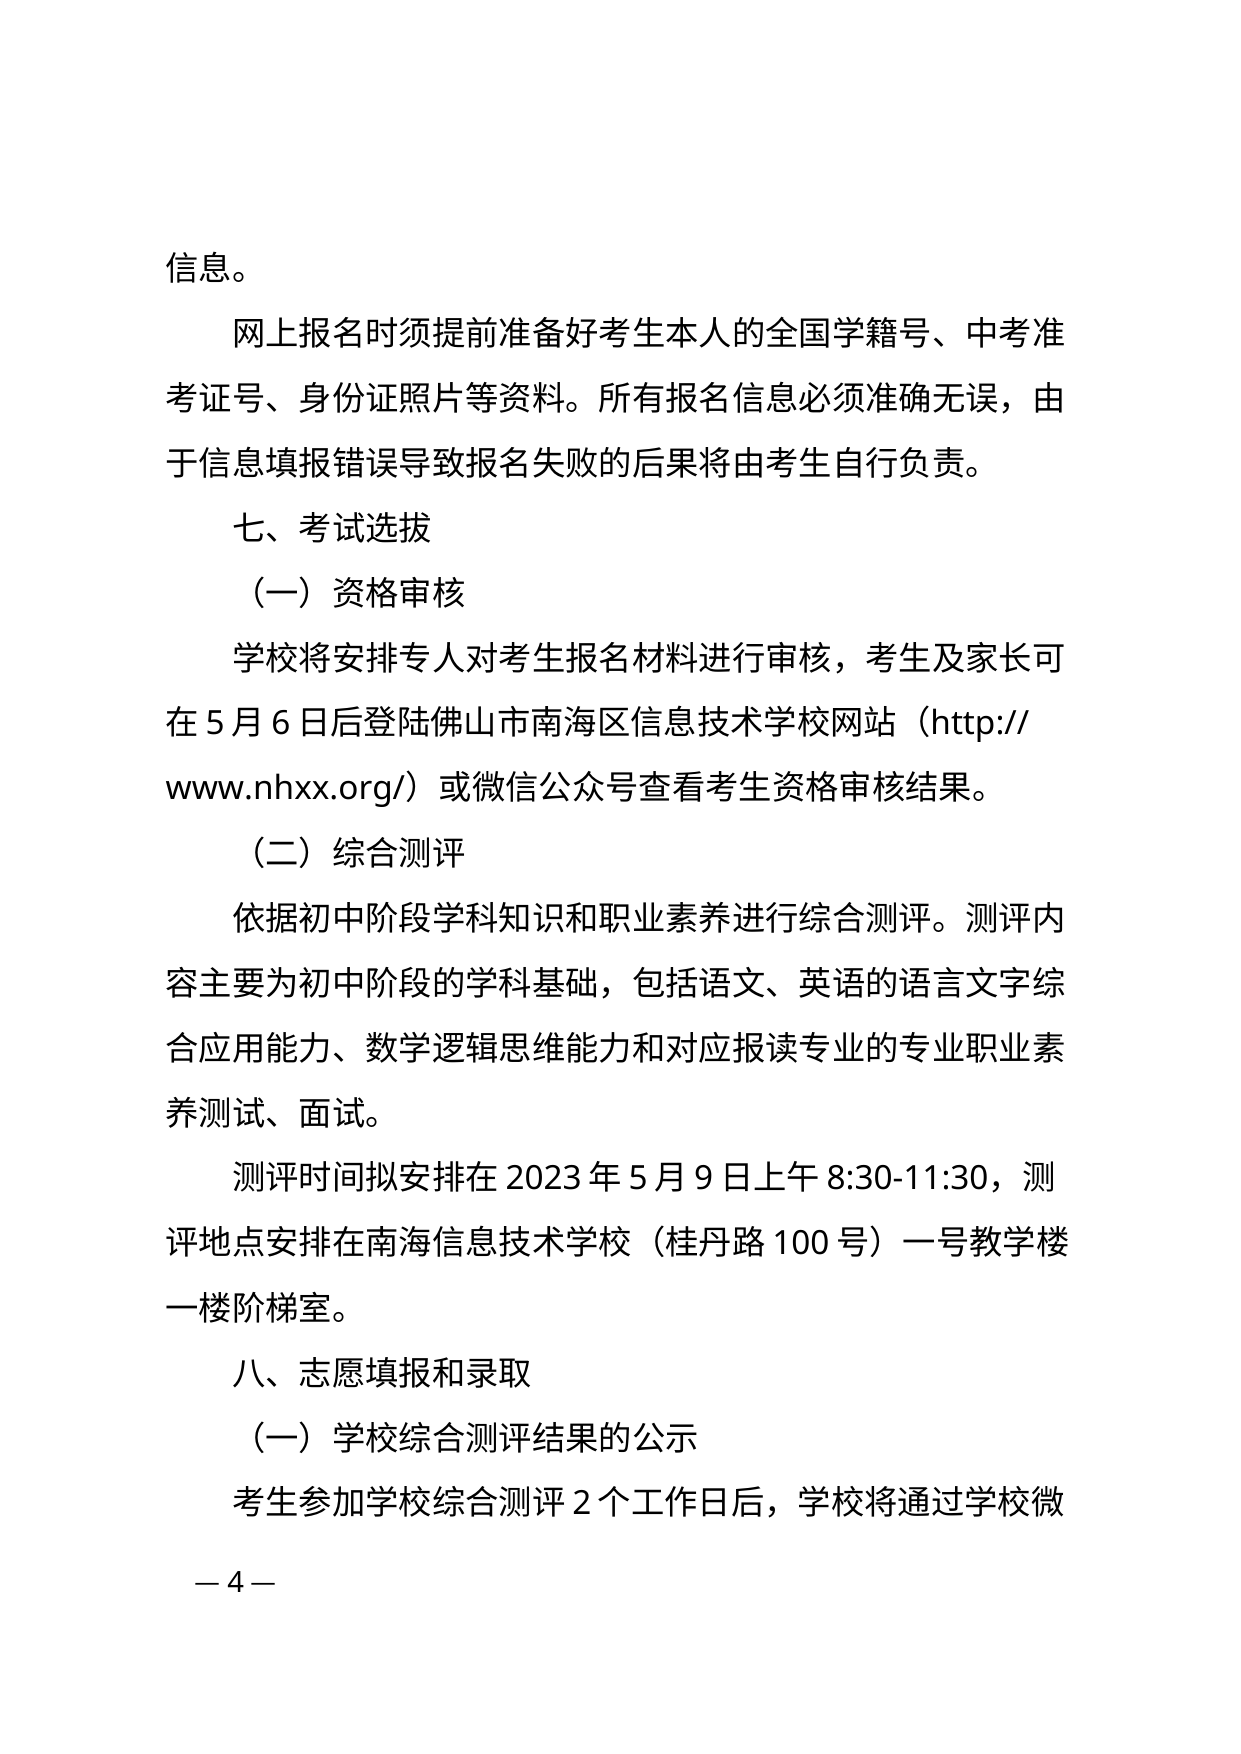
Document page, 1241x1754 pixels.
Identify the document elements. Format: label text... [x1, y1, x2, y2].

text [165, 1468, 1087, 1533]
text 依据初中阶段学科知识和职业素养进行综合测评。测评内容主要为初中阶段的学科基础，包括语文、英语的语言文字综合应用能力、数学逻辑思维能力和对应报读专业的专业职业素养测试、面试。 [165, 883, 1087, 1143]
text 学校将安排专人对考生报名材料进行审核，考生及家长可在5月6日后登陆佛山市南海区信息技术学校网站（http://www.nhxx.org/）或微信公众号查看考生资格审核结果。 [165, 623, 1087, 818]
text 八、志愿填报和录取 [165, 1338, 1087, 1403]
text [165, 233, 1087, 298]
text 测评时间拟安排在2023年5月9日上午8:30-11:30，测评地点安排在南海信息技术学校（桂丹路100号）一号教学楼一楼阶梯室。 [165, 1143, 1087, 1338]
text （二）综合测评 [165, 818, 1087, 883]
text 七、考试选拔 [165, 493, 1087, 558]
text （一）资格审核 [165, 558, 1087, 623]
text （一）学校综合测评结果的公示 [165, 1403, 1087, 1468]
text 网上报名时须提前准备好考生本人的全国学籍号、中考准考证号、身份证照片等资料。所有报名信息必须准确无误，由于信息填报错误导致报名失败的后果将由考生自行负责。 [165, 298, 1087, 493]
